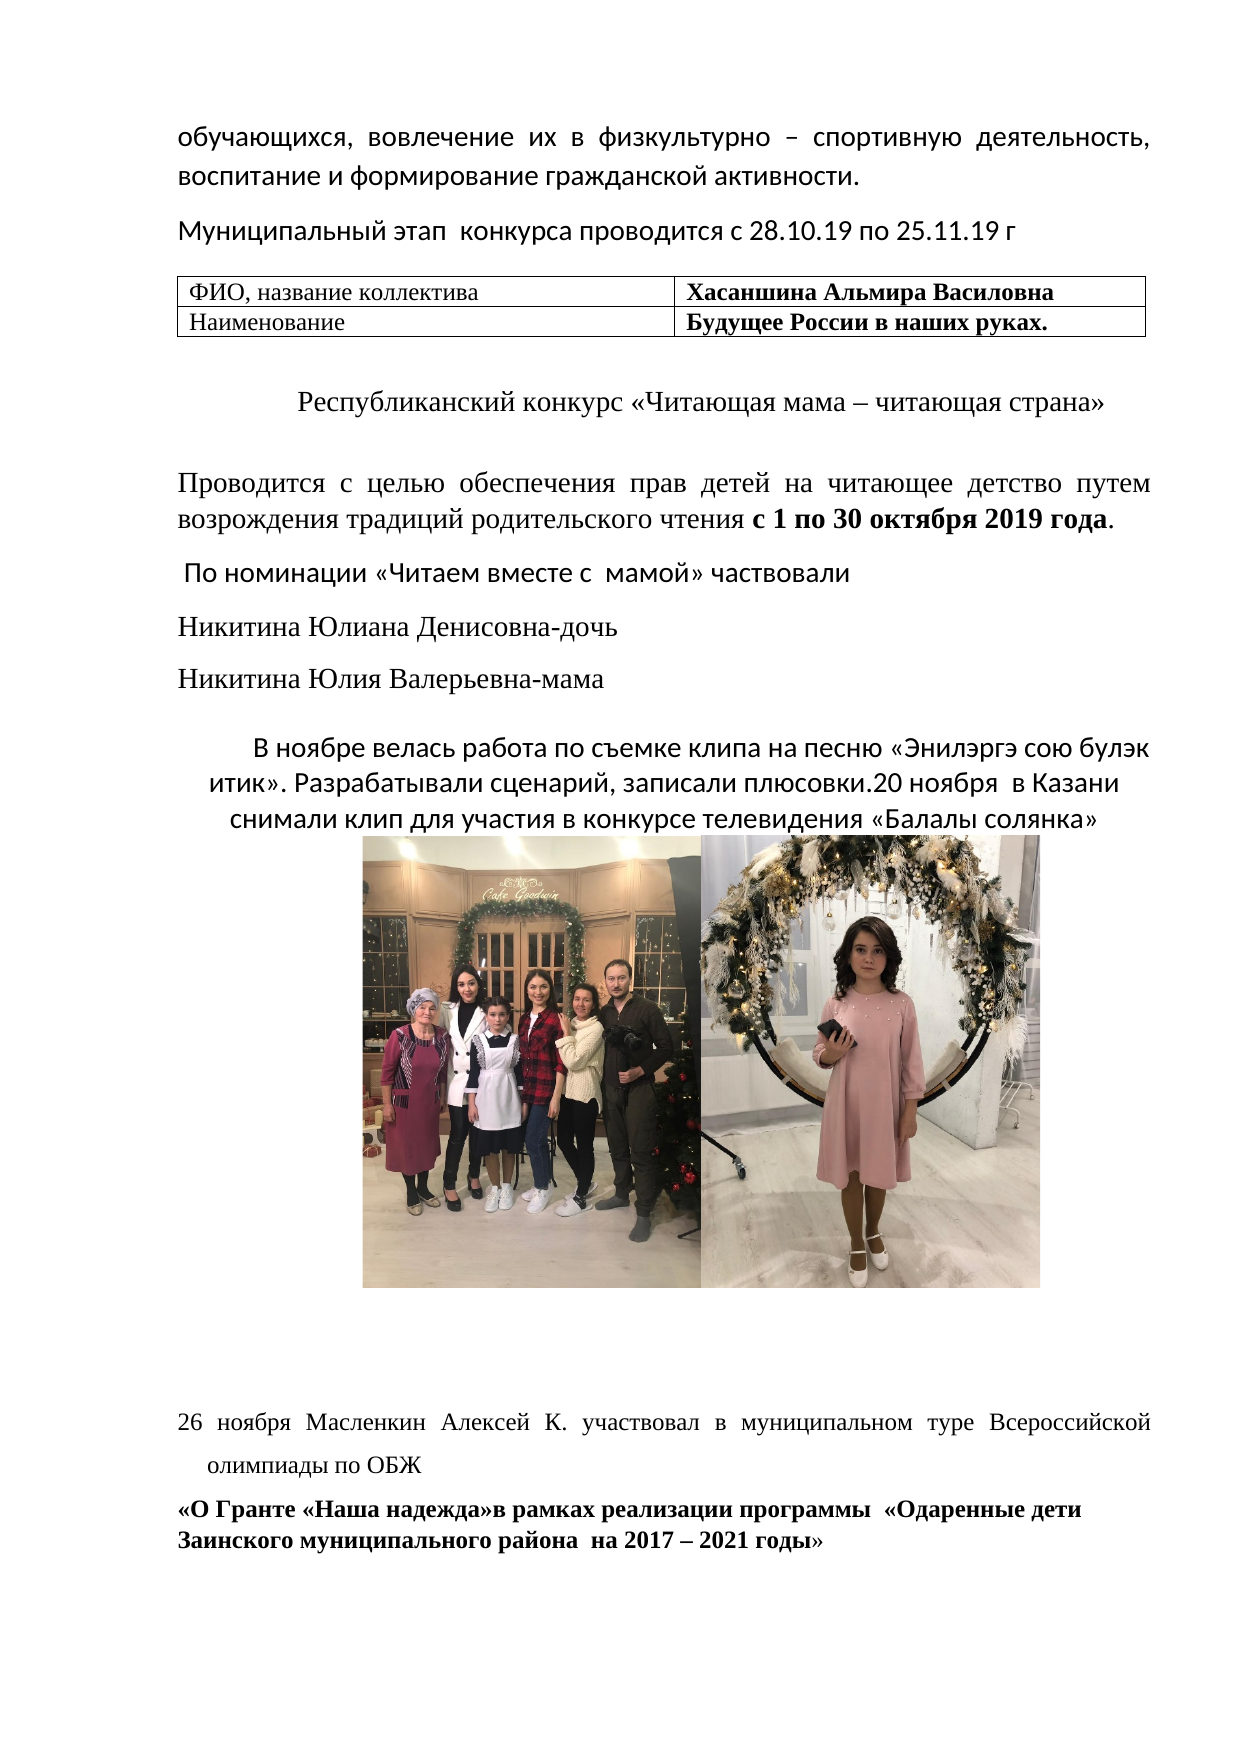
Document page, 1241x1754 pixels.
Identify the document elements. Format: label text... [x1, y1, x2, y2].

text Муниципальный этап конкурса проводится с 28.10.19 по 25.11.19 г [177, 212, 1152, 247]
table_cell Наименование [178, 307, 674, 336]
text Никитина Юлиана Денисовна-дочь [177, 609, 1152, 642]
text Проводится с целью обеспечения прав детей на читающее детство путем возрождения традиций родительского чтения с 1 по 30 октября 2019 года. [177, 465, 1152, 534]
table_header Хасаншина Альмира Василовна [675, 277, 1145, 306]
text Республиканский конкурс «Читающая мама ‒ читающая страна» [177, 384, 1152, 418]
picture [362, 835, 1040, 1288]
text По номинации «Читаем вместе с мамой» частвовали [177, 554, 1152, 589]
text Никитина Юлия Валерьевна-мама [177, 662, 1152, 695]
table_cell Будущее России в наших руках. [675, 307, 1145, 336]
text В ноябре велась работа по съемке клипа на песню «Энилэргэ сою булэк итик». Разрабатывали сценарий, записали плюсовки.20 ноября в Казани снимали клип для участия в конкурсе телевидения «Балалы солянка» [177, 729, 1152, 836]
text 26 ноября Масленкин Алексей К. участвовал в муниципальном туре Всероссийской олимпиады по ОБЖ [177, 1407, 1152, 1479]
text «О Гранте «Наша надежда»в рамках реализации программы «Одаренные дети Заинского муниципального района на 2017 – 2021 годы» [177, 1494, 1152, 1553]
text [177, 118, 1152, 192]
table_header ФИО, название коллектива [178, 277, 674, 306]
